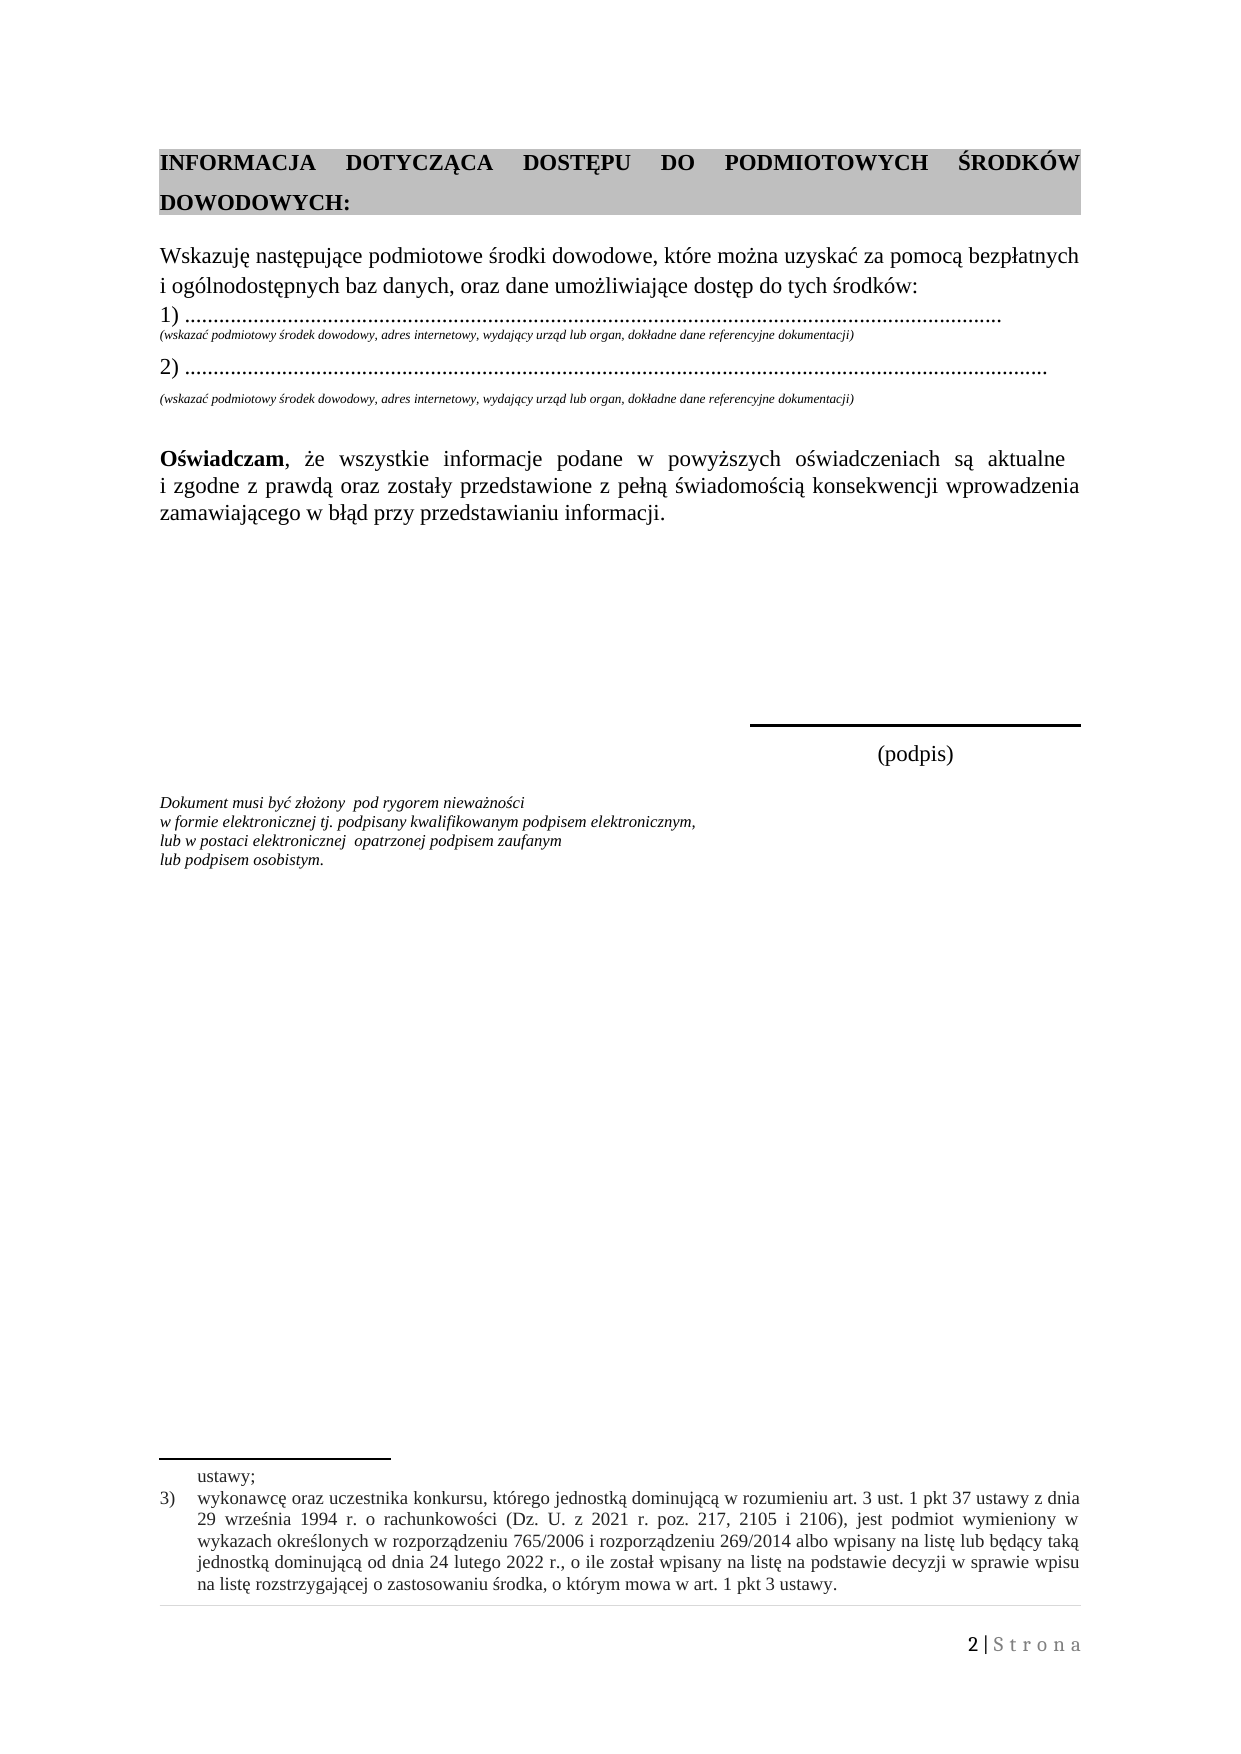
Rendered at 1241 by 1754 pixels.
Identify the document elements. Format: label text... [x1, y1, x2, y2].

text (wskazać podmiotowy środek dowodowy, adres internetowy, wydający urząd lub organ, dokładne dane referencyjne dokumentacji) [159, 392, 1081, 417]
text lub w postaci elektronicznej opatrzonej podpisem zaufanym [159, 831, 1081, 850]
text lub podpisem osobistym. [159, 850, 1081, 869]
text Oświadczam, że wszystkie informacje podane w powyższych oświadczeniach są aktualne i zgodne z prawdą oraz zostały przedstawione z pełną świadomością konsekwencji wprowadzenia zamawiającego w błąd przy przedstawianiu informacji. [159, 444, 1081, 526]
text INFORMACJA DOTYCZĄCA DOSTĘPU DO PODMIOTOWYCH ŚRODKÓW DOWODOWYCH: [159, 149, 1081, 215]
text 1) ............................................................................................................................................... [159, 299, 1081, 328]
text (wskazać podmiotowy środek dowodowy, adres internetowy, wydający urząd lub organ, dokładne dane referencyjne dokumentacji) [159, 328, 1081, 353]
text (podpis) [750, 740, 1081, 766]
text Dokument musi być złożony pod rygorem nieważności w formie elektronicznej tj. podpisany kwalifikowanym podpisem elektronicznym, [159, 766, 1081, 831]
text Wskazuję następujące podmiotowe środki dowodowe, które można uzyskać za pomocą bezpłatnych i ogólnodostępnych baz danych, oraz dane umożliwiające dostęp do tych środków: [159, 241, 1081, 299]
text 2) ....................................................................................................................................................... [159, 353, 1081, 379]
